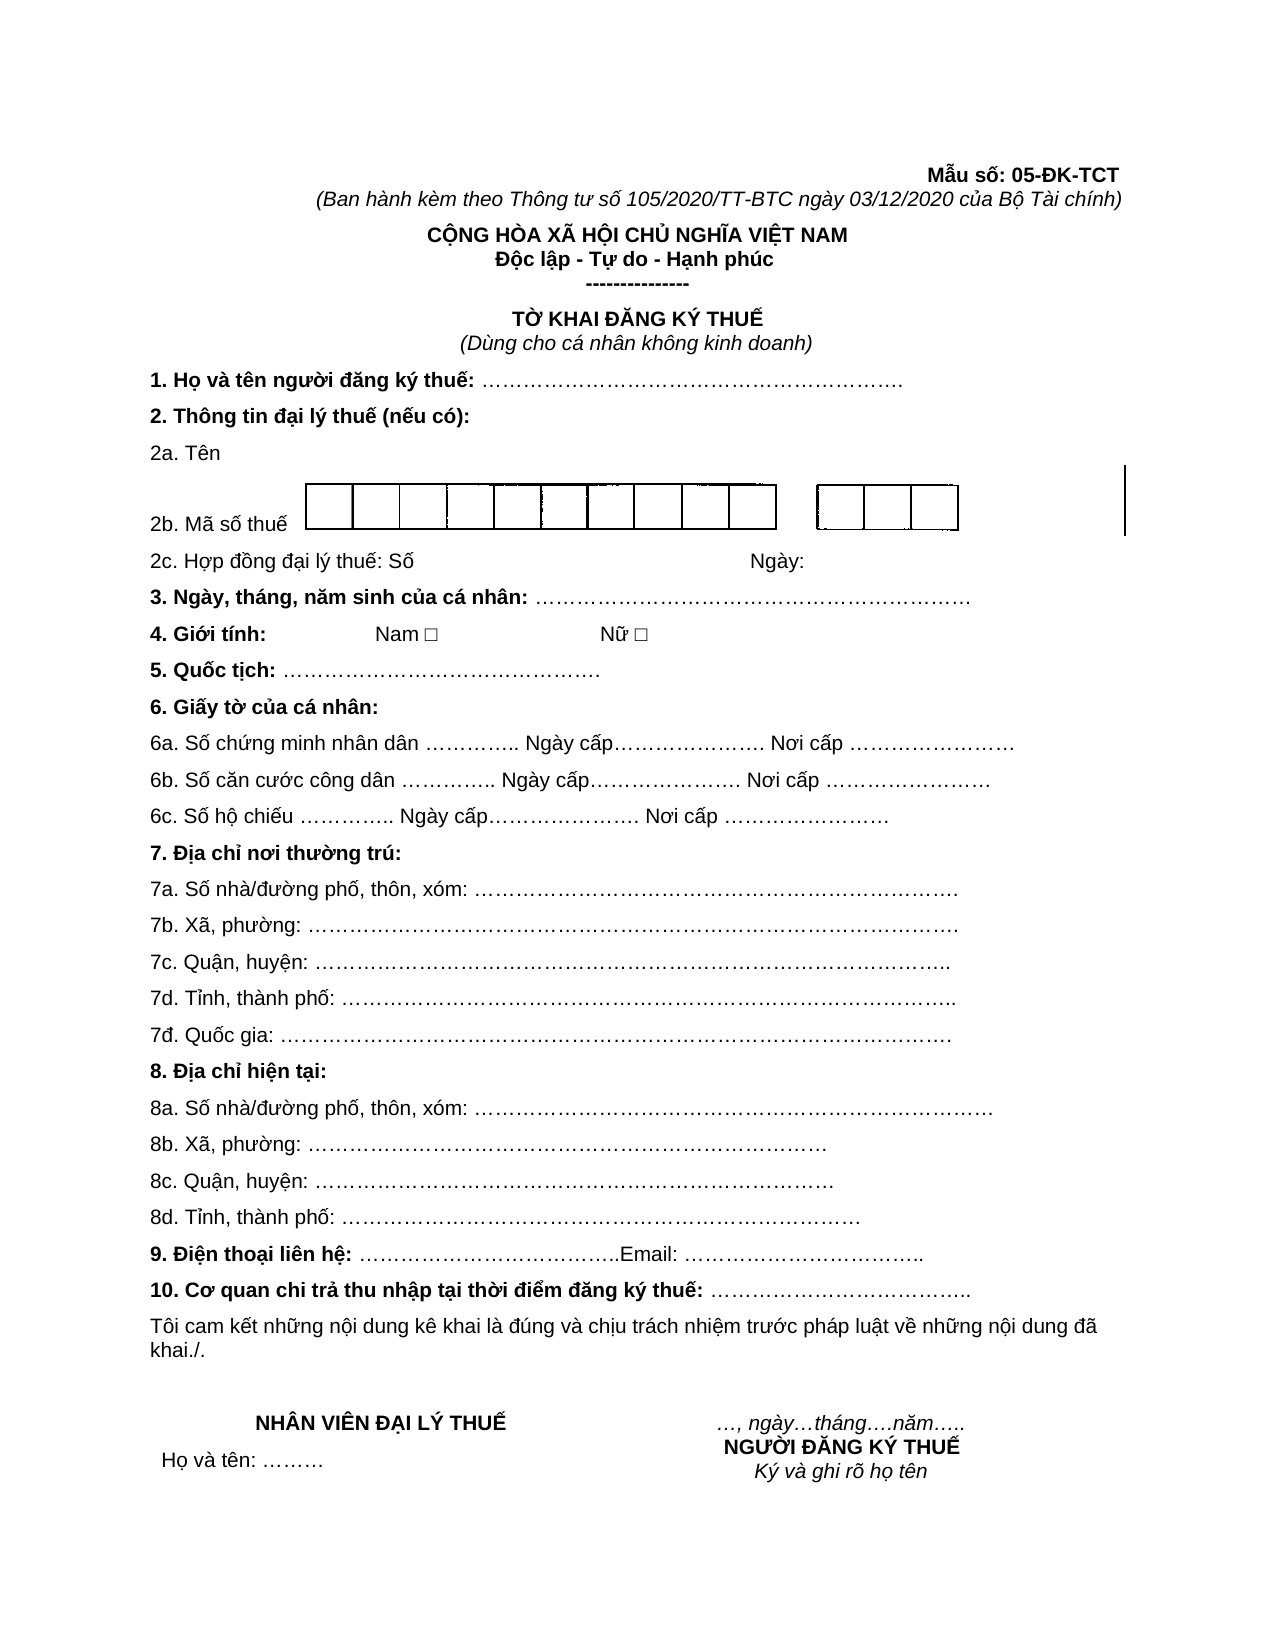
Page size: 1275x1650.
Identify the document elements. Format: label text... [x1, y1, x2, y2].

text 1. Họ và tên người đăng ký thuế: ……………………………………………………. [150, 368, 1125, 392]
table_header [611, 1399, 1072, 1483]
text 8c. Quận, huyện: ………………………………………………………………… [150, 1168, 1125, 1192]
text 8. Địa chỉ hiện tại: [150, 1059, 1125, 1083]
text 8b. Xã, phường: ………………………………………………………………… [150, 1132, 1125, 1156]
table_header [150, 1399, 611, 1483]
text 7. Địa chỉ nơi thường trú: [150, 840, 1125, 864]
text 8a. Số nhà/đường phố, thôn, xóm: ………………………………………………………………… [150, 1096, 1125, 1119]
text 5. Quốc tịch: ………………………………………. [150, 658, 1125, 682]
text 7đ. Quốc gia: ……………………………………………………………………………………. [150, 1023, 1125, 1047]
text 2a. Tên [150, 441, 1125, 464]
text Mẫu số: 05-ĐK-TCT (Ban hành kèm theo Thông tư số 105/2020/TT-BTC ngày 03/12/2020 của Bộ Tài chính) [150, 162, 1125, 210]
text 4. Giới tính: Nam □ Nữ □ [150, 622, 1125, 646]
text Tôi cam kết những nội dung kê khai là đúng và chịu trách nhiệm trước pháp luật về những nội dung đã khai./. [150, 1314, 1125, 1362]
text 3. Ngày, tháng, năm sinh của cá nhân: ……………………………………………………… [150, 585, 1125, 609]
text 7b. Xã, phường: …………………………………………………………………………………. [150, 913, 1125, 937]
text 6c. Số hộ chiếu ………….. Ngày cấp…………………. Nơi cấp …………………… [150, 804, 1125, 828]
text 6a. Số chứng minh nhân dân ………….. Ngày cấp…………………. Nơi cấp …………………… [150, 731, 1125, 755]
text 6b. Số căn cước công dân ………….. Ngày cấp…………………. Nơi cấp …………………… [150, 767, 1125, 791]
text 2c. Hợp đồng đại lý thuế: Số Ngày: [150, 549, 1125, 573]
text 7c. Quận, huyện: ……………………………………………………………………………….. [150, 950, 1125, 974]
text TỜ KHAI ĐĂNG KÝ THUẾ (Dùng cho cá nhân không kinh doanh) [150, 307, 1125, 355]
text 7a. Số nhà/đường phố, thôn, xóm: ……………………………………………………………. [150, 877, 1125, 901]
text 7d. Tỉnh, thành phố: …………………………………………………………………………….. [150, 986, 1125, 1010]
text 2. Thông tin đại lý thuế (nếu có): [150, 404, 1125, 428]
text CỘNG HÒA XÃ HỘI CHỦ NGHĨA VIỆT NAM Độc lập - Tự do - Hạnh phúc --------------- [150, 223, 1125, 295]
text 8d. Tỉnh, thành phố: ………………………………………………………………… [150, 1205, 1125, 1229]
text 9. Điện thoại liên hệ: ………………………………..Email: …………………………….. [150, 1241, 1125, 1265]
text 10. Cơ quan chi trả thu nhập tại thời điểm đăng ký thuế: ……………………………….. [150, 1278, 1125, 1302]
text 6. Giấy tờ của cá nhân: [150, 694, 1125, 718]
table_header 2b. Mã số thuế [150, 465, 1124, 536]
